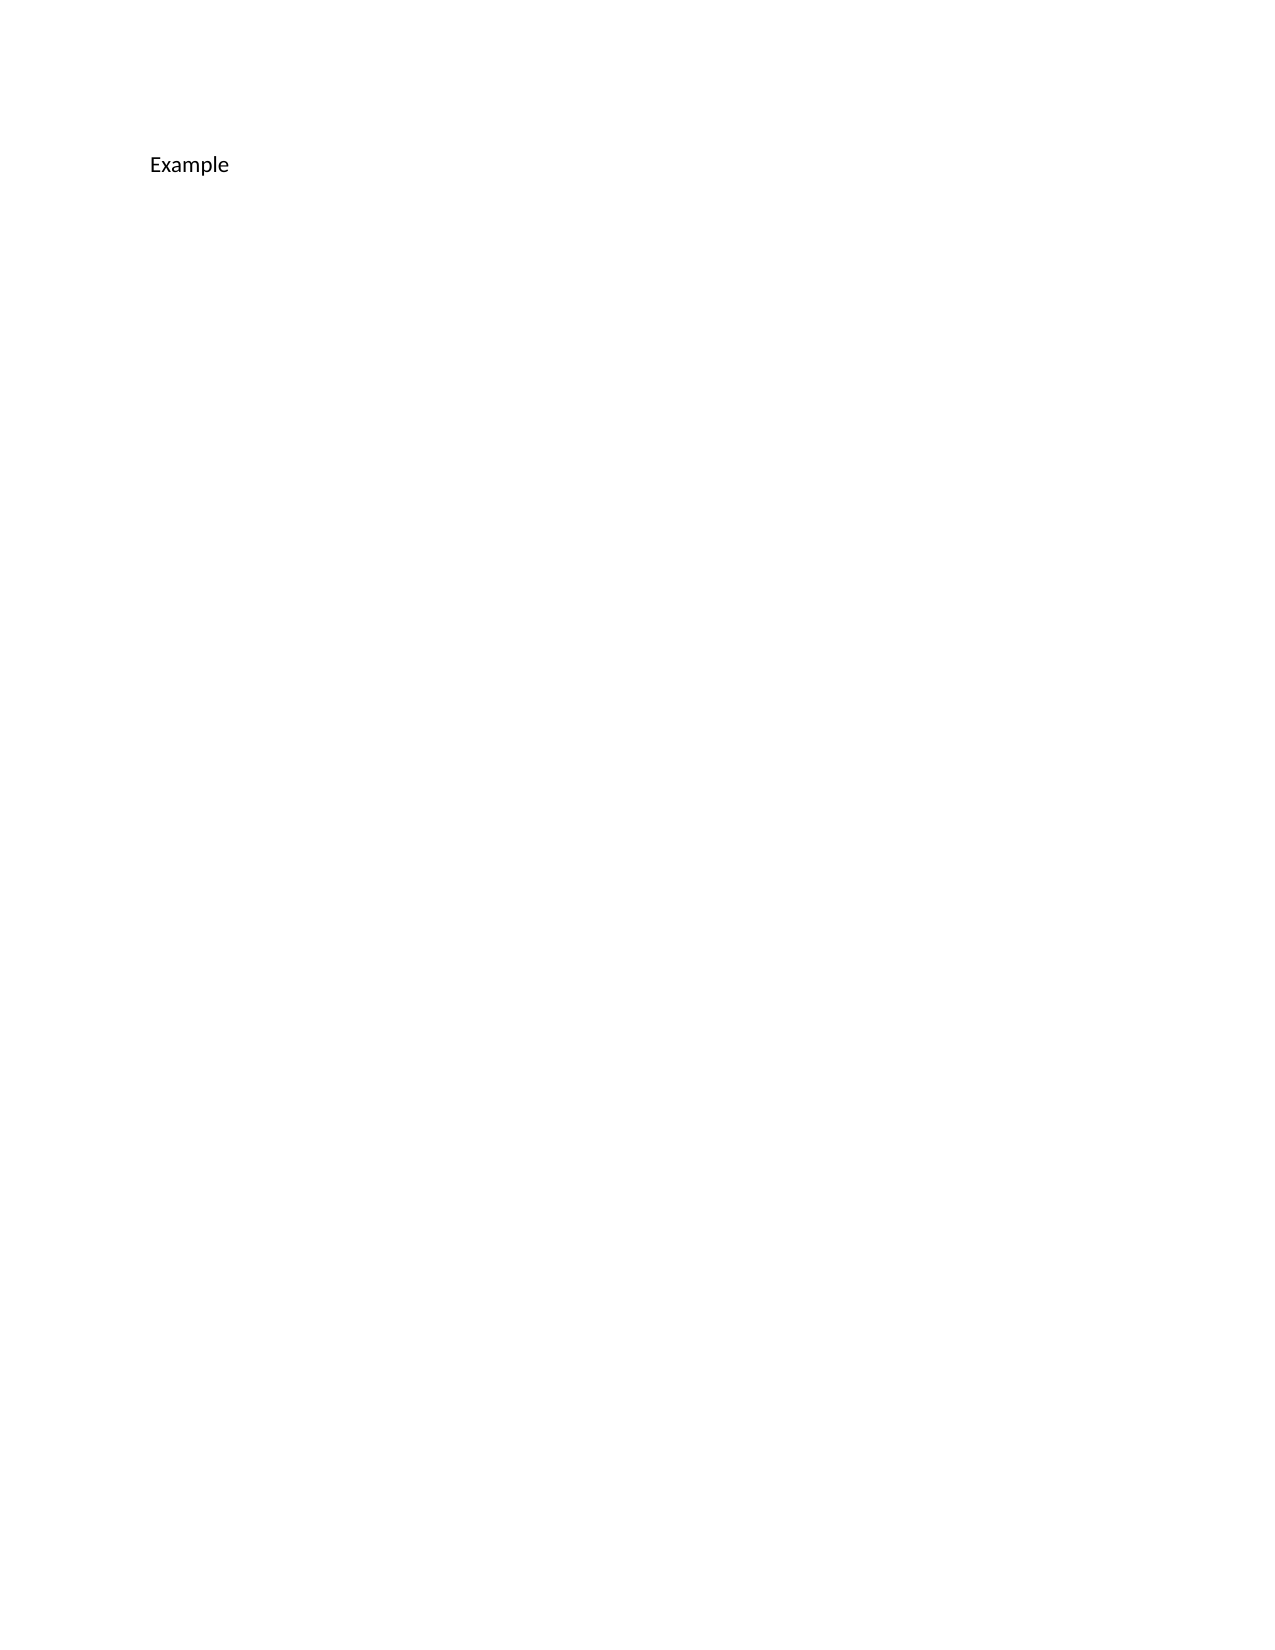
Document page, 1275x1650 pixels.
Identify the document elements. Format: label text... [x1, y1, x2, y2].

text Example [150, 150, 1125, 178]
